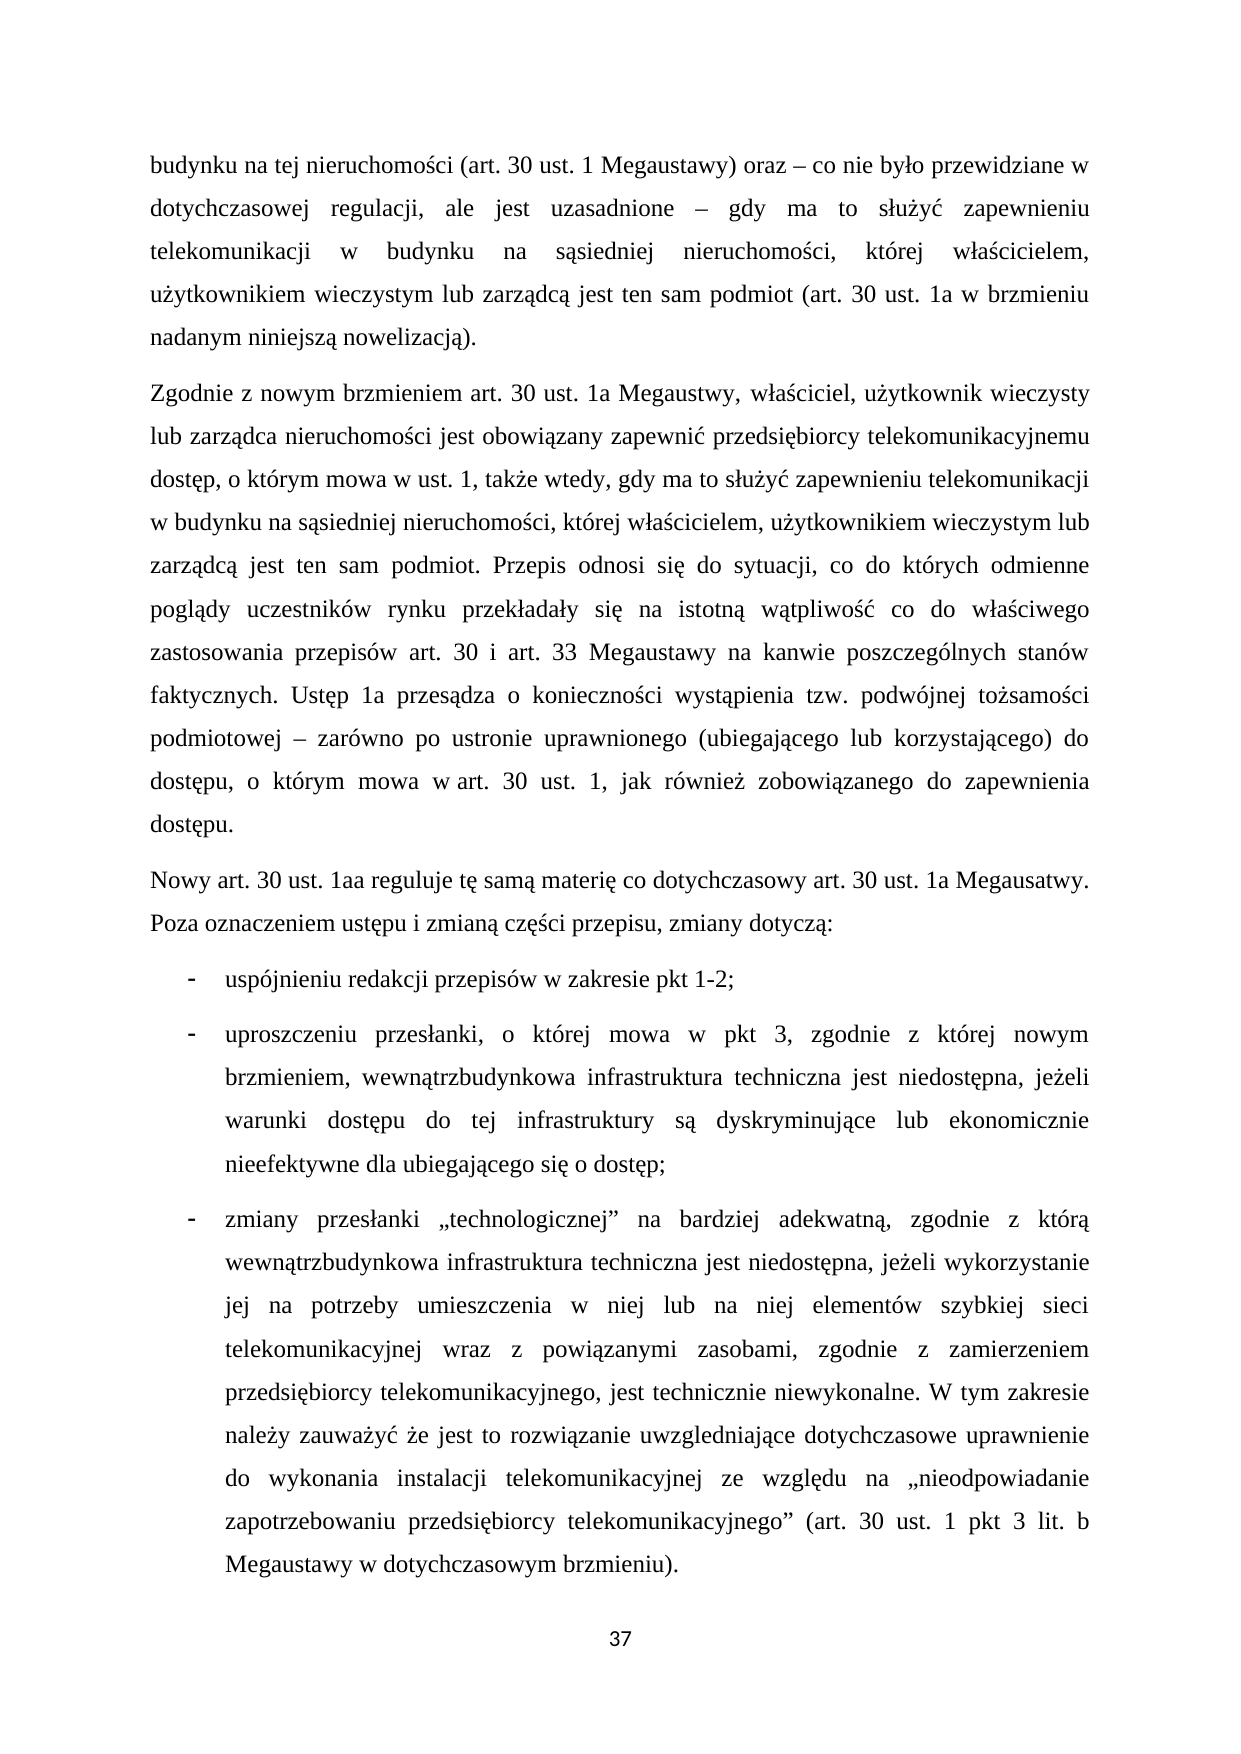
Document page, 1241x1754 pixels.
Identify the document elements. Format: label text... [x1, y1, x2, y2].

text Zgodnie z nowym brzmieniem art. 30 ust. 1a Megaustwy, właściciel, użytkownik wieczysty lub zarządca nieruchomości jest obowiązany zapewnić przedsiębiorcy telekomunikacyjnemu dostęp, o którym mowa w ust. 1, także wtedy, gdy ma to służyć zapewnieniu telekomunikacji w budynku na sąsiedniej nieruchomości, której właścicielem, użytkownikiem wieczystym lub zarządcą jest ten sam podmiot. Przepis odnosi się do sytuacji, co do których odmienne poglądy uczestników rynku przekładały się na istotną wątpliwość co do właściwego zastosowania przepisów art. 30 i art. 33 Megaustawy na kanwie poszczególnych stanów faktycznych. Ustęp 1a przesądza o konieczności wystąpienia tzw. podwójnej tożsamości podmiotowej – zarówno po ustronie uprawnionego (ubiegającego lub korzystającego) do dostępu, o którym mowa w art. 30 ust. 1, jak również zobowiązanego do zapewnienia dostępu. [150, 378, 1090, 838]
list zmiany przesłanki „technologicznej” na bardziej adekwatną, zgodnie z którą wewnątrzbudynkowa infrastruktura techniczna jest niedostępna, jeżeli wykorzystanie jej na potrzeby umieszczenia w niej lub na niej elementów szybkiej sieci telekomunikacyjnej wraz z powiązanymi zasobami, zgodnie z zamierzeniem przedsiębiorcy telekomunikacyjnego, jest technicznie niewykonalne. W tym zakresie należy zauważyć że jest to rozwiązanie uwzgledniające dotychczasowe uprawnienie do wykonania instalacji telekomunikacyjnej ze względu na „nieodpowiadanie zapotrzebowaniu przedsiębiorcy telekomunikacyjnego” (art. 30 ust. 1 pkt 3 lit. b Megaustawy w dotychczasowym brzmieniu). [187, 1204, 1090, 1578]
list uproszczeniu przesłanki, o której mowa w pkt 3, zgodnie z której nowym brzmieniem, wewnątrzbudynkowa infrastruktura techniczna jest niedostępna, jeżeli warunki dostępu do tej infrastruktury są dyskryminujące lub ekonomicznie nieefektywne dla ubiegającego się o dostęp; [187, 1019, 1090, 1177]
list uspójnieniu redakcji przepisów w zakresie pkt 1-2; [187, 964, 1090, 992]
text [150, 150, 1090, 351]
text Nowy art. 30 ust. 1aa reguluje tę samą materię co dotychczasowy art. 30 ust. 1a Megausatwy. Poza oznaczeniem ustępu i zmianą części przepisu, zmiany dotyczą: [150, 865, 1090, 937]
